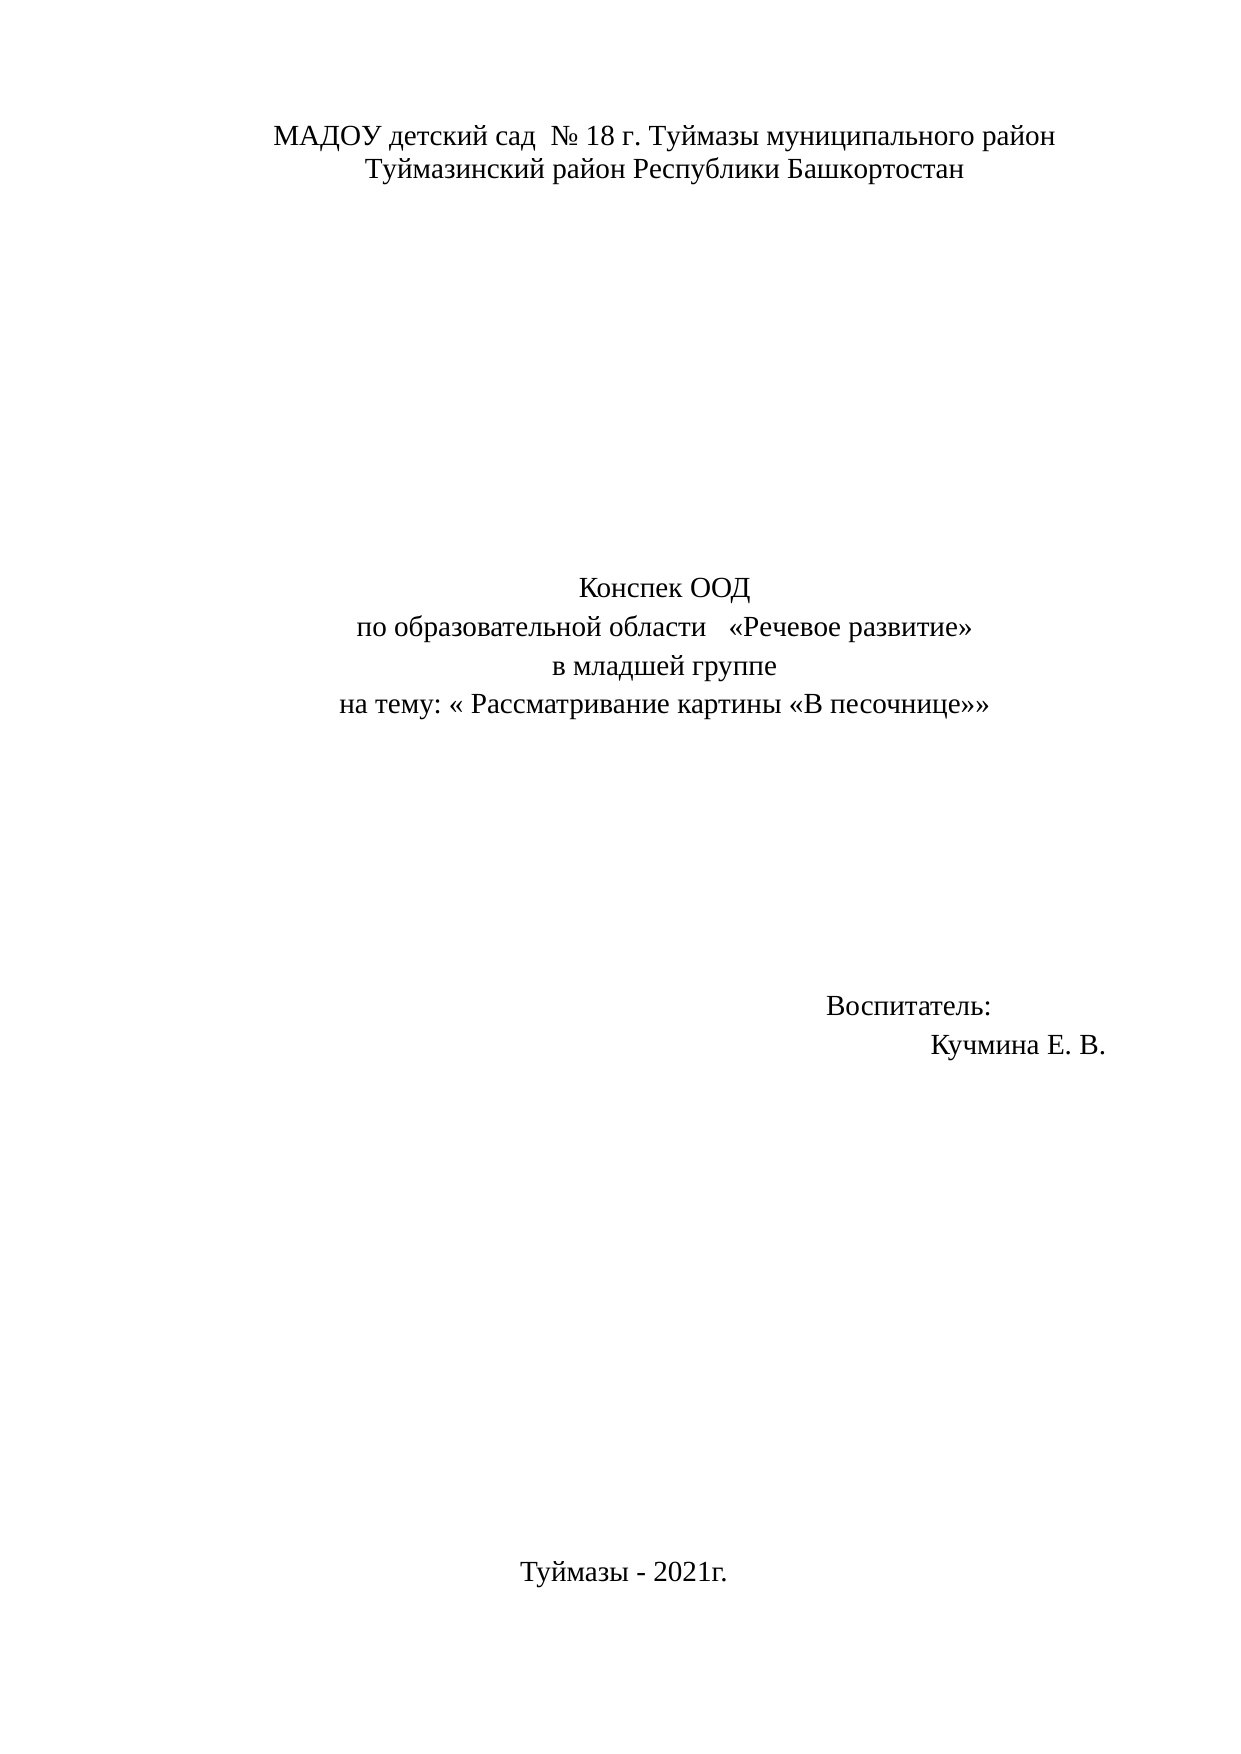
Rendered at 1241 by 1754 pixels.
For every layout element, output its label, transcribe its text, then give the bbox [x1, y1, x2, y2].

text Воспитатель: [177, 988, 1152, 1022]
text Туймазы - 2021г. [177, 1554, 1152, 1588]
text по образовательной области «Речевое развитие» [177, 609, 1152, 643]
text Кучмина Е. В. [177, 1027, 1152, 1060]
text в младшей группе [177, 648, 1152, 681]
text на тему: « Рассматривание картины «В песочнице»» [177, 686, 1152, 720]
text МАДОУ детский сад № 18 г. Туймазы муниципального район [177, 118, 1152, 152]
text Туймазинский район Республики Башкортостан [177, 152, 1152, 185]
text Конспек ООД [177, 571, 1152, 604]
